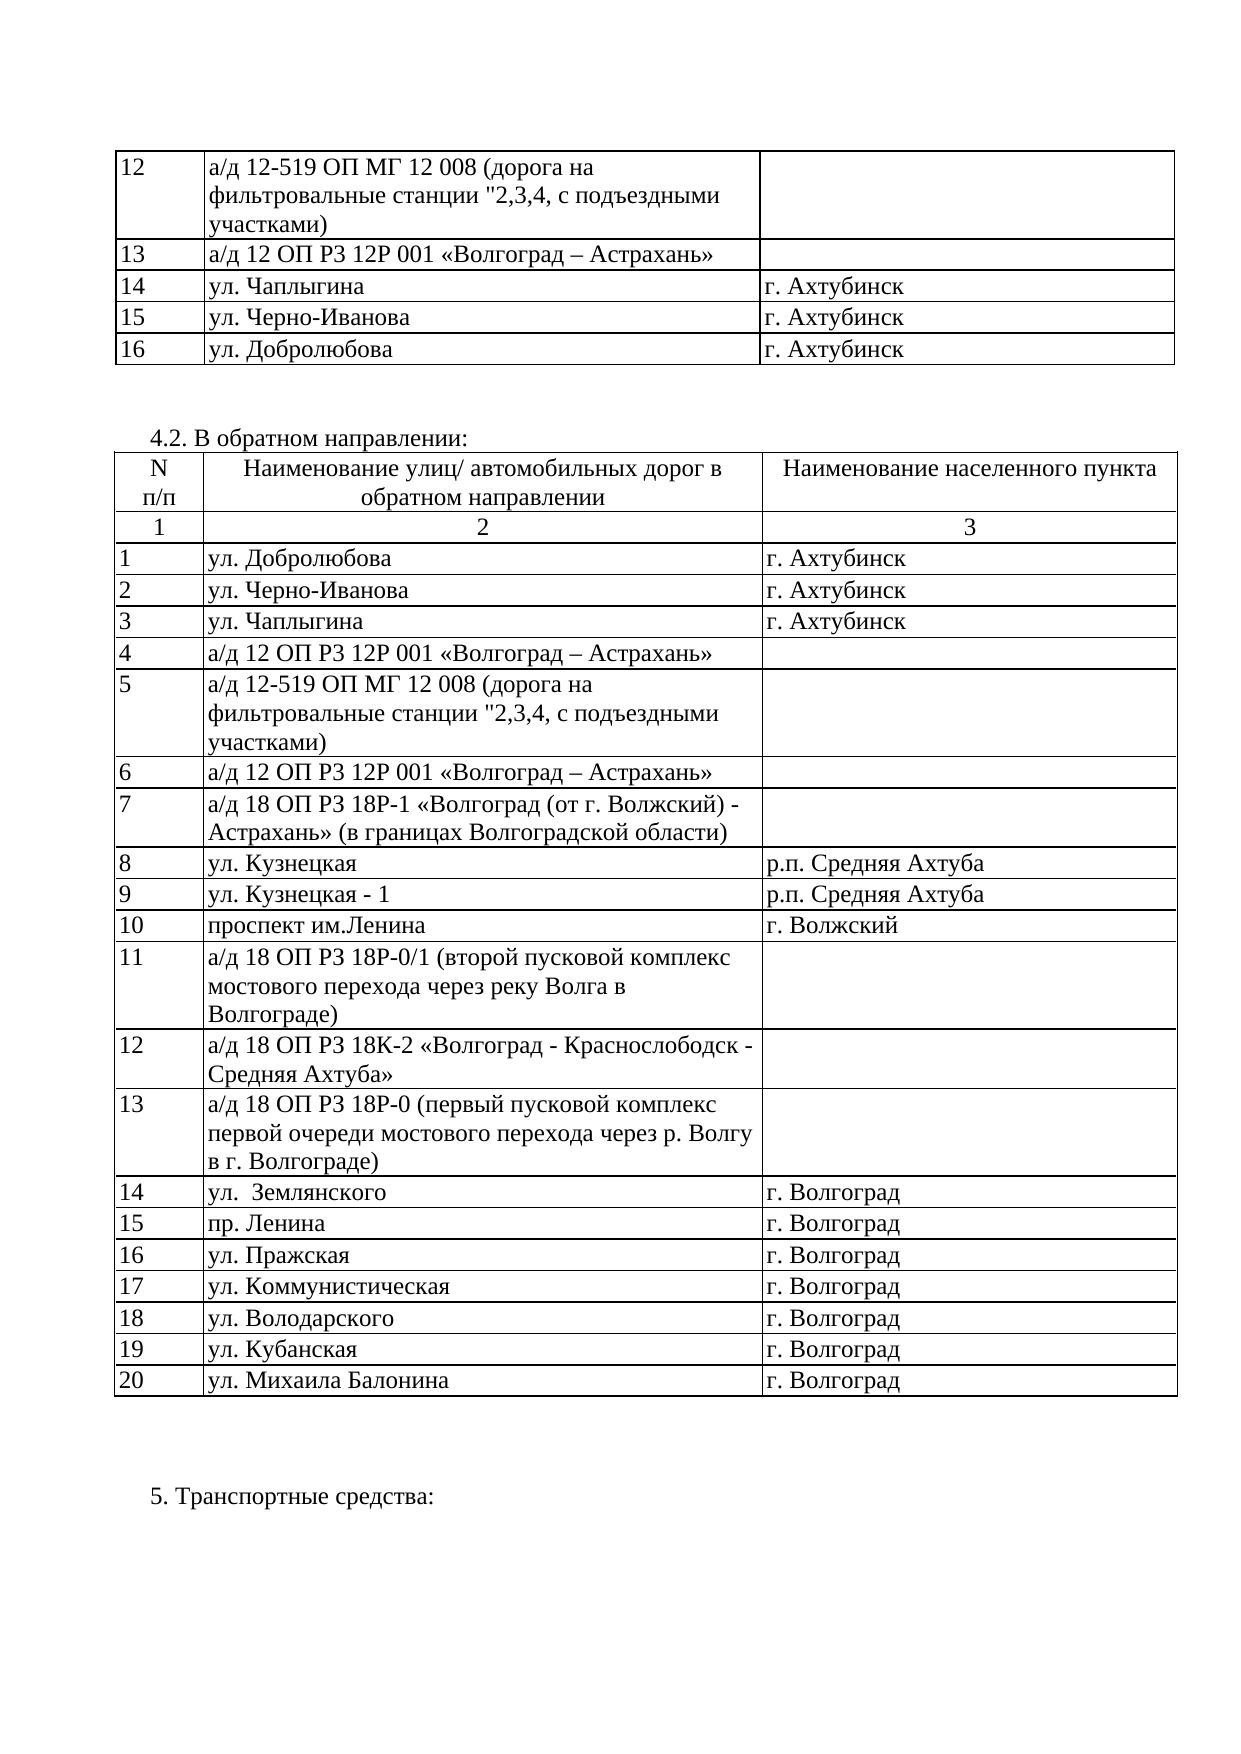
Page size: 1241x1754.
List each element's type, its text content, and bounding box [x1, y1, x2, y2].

table_cell а/д 18 ОП РЗ 18К-2 «Волгоград - Краснослободск - Средняя Ахтуба» [204, 1030, 762, 1087]
table_cell пр. Ленина [204, 1208, 762, 1238]
table_cell 4 [115, 638, 203, 668]
table_cell г. Ахтубинск [763, 605, 1177, 636]
table_cell 11 [115, 942, 203, 1028]
table_cell 5 [115, 669, 203, 756]
table_cell а/д 12 ОП Р3 12Р 001 «Волгоград – Астрахань» [204, 638, 762, 668]
table_cell ул. Кузнецкая [204, 848, 762, 878]
table_cell 14 [117, 271, 204, 301]
table_cell [763, 756, 1177, 787]
table_cell проспект им.Ленина [204, 911, 762, 941]
table_cell [763, 668, 1177, 756]
table_cell ул. Пражская [204, 1240, 762, 1269]
table_cell 17 [115, 1271, 203, 1301]
table_cell 12 [117, 152, 204, 238]
table_cell [763, 1088, 1177, 1175]
table_cell г. Волгоград [763, 1238, 1177, 1269]
table_cell 2 [115, 575, 203, 605]
table_cell 7 [115, 788, 203, 846]
table_cell а/д 18 ОП РЗ 18Р-0 (первый пусковой комплекс первой очереди мостового перехода через р. Волгу в г. Волгограде) [204, 1089, 762, 1175]
table_cell 10 [115, 910, 203, 941]
table_cell 3 [763, 511, 1177, 542]
table_cell г. Ахтубинск [761, 271, 1174, 301]
table_cell а/д 12-519 ОП МГ 12 008 (дорога на фильтровальные станции "2,3,4, с подъездными участками) [205, 152, 759, 238]
table_cell г. Ахтубинск [761, 302, 1174, 332]
table_cell г. Волгоград [763, 1207, 1177, 1238]
table_cell 15 [117, 302, 204, 332]
table_cell ул. Кузнецкая - 1 [204, 879, 762, 909]
table_cell 14 [115, 1176, 203, 1207]
table_cell г. Ахтубинск [763, 542, 1177, 573]
table_cell г. Волгоград [763, 1333, 1177, 1364]
table_cell ул. Черно-Иванова [204, 575, 762, 605]
table_cell 20 [115, 1365, 203, 1395]
table_cell 9 [115, 879, 203, 909]
table_cell г. Волгоград [763, 1175, 1177, 1207]
table_cell 12 [115, 1029, 203, 1087]
table_cell ул. Володарского [204, 1303, 762, 1332]
table_cell г. Волгоград [763, 1301, 1177, 1332]
table_cell а/д 12 ОП Р3 12Р 001 «Волгоград – Астрахань» [204, 757, 762, 787]
table_cell 13 [115, 1089, 203, 1175]
table_cell г. Ахтубинск [761, 334, 1174, 364]
table_cell р.п. Средняя Ахтуба [763, 878, 1177, 909]
table_header N п/п [115, 453, 203, 511]
table_cell ул. Чаплыгина [205, 271, 759, 301]
table_cell 18 [115, 1302, 203, 1332]
table_cell г. Волгоград [763, 1270, 1177, 1301]
table_cell 8 [115, 847, 203, 878]
table_cell ул. Землянского [204, 1177, 762, 1207]
table_cell ул. Добролюбова [205, 334, 759, 364]
table_cell г. Волгоград [763, 1364, 1177, 1395]
table_header Наименование улиц/ автомобильных дорог в обратном направлении [204, 453, 762, 511]
table_cell 6 [115, 757, 203, 787]
table_cell ул. Коммунистическая [204, 1271, 762, 1301]
table_cell г. Волжский [763, 909, 1177, 941]
table_cell р.п. Средняя Ахтуба [763, 846, 1177, 878]
table_cell г. Ахтубинск [763, 574, 1177, 605]
text 5. Транспортные средства: [150, 1481, 1090, 1509]
table_cell ул. Кубанская [204, 1334, 762, 1364]
table_cell ул. Михаила Балонина [204, 1366, 762, 1395]
table_cell а/д 12-519 ОП МГ 12 008 (дорога на фильтровальные станции "2,3,4, с подъездными участками) [204, 670, 762, 756]
table_cell а/д 18 ОП РЗ 18Р-0/1 (второй пусковой комплекс мостового перехода через реку Волга в Волгограде) [204, 942, 762, 1028]
table_cell 3 [115, 606, 203, 636]
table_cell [205, 240, 759, 269]
table_cell 16 [115, 1239, 203, 1269]
table_cell [761, 152, 1174, 238]
table_cell 15 [115, 1208, 203, 1238]
table_cell 1 [115, 512, 203, 542]
table_cell 16 [117, 334, 204, 364]
table_cell [763, 787, 1177, 846]
table_header Наименование населенного пункта [763, 453, 1177, 511]
table_cell [763, 1028, 1177, 1087]
table_cell [761, 240, 1174, 269]
table_cell 19 [115, 1334, 203, 1364]
table_cell 2 [204, 512, 762, 542]
table_cell [763, 941, 1177, 1028]
table_cell ул. Добролюбова [204, 544, 762, 573]
table_cell 13 [117, 240, 204, 269]
text 4.2. В обратном направлении: [150, 423, 1090, 451]
table_cell [763, 636, 1177, 668]
table_cell ул. Чаплыгина [204, 607, 762, 636]
table_cell ул. Черно-Иванова [205, 302, 759, 332]
table_cell 1 [115, 543, 203, 573]
table_cell а/д 18 ОП РЗ 18Р-1 «Волгоград (от г. Волжский) - Астрахань» (в границах Волгоградской области) [204, 789, 762, 846]
